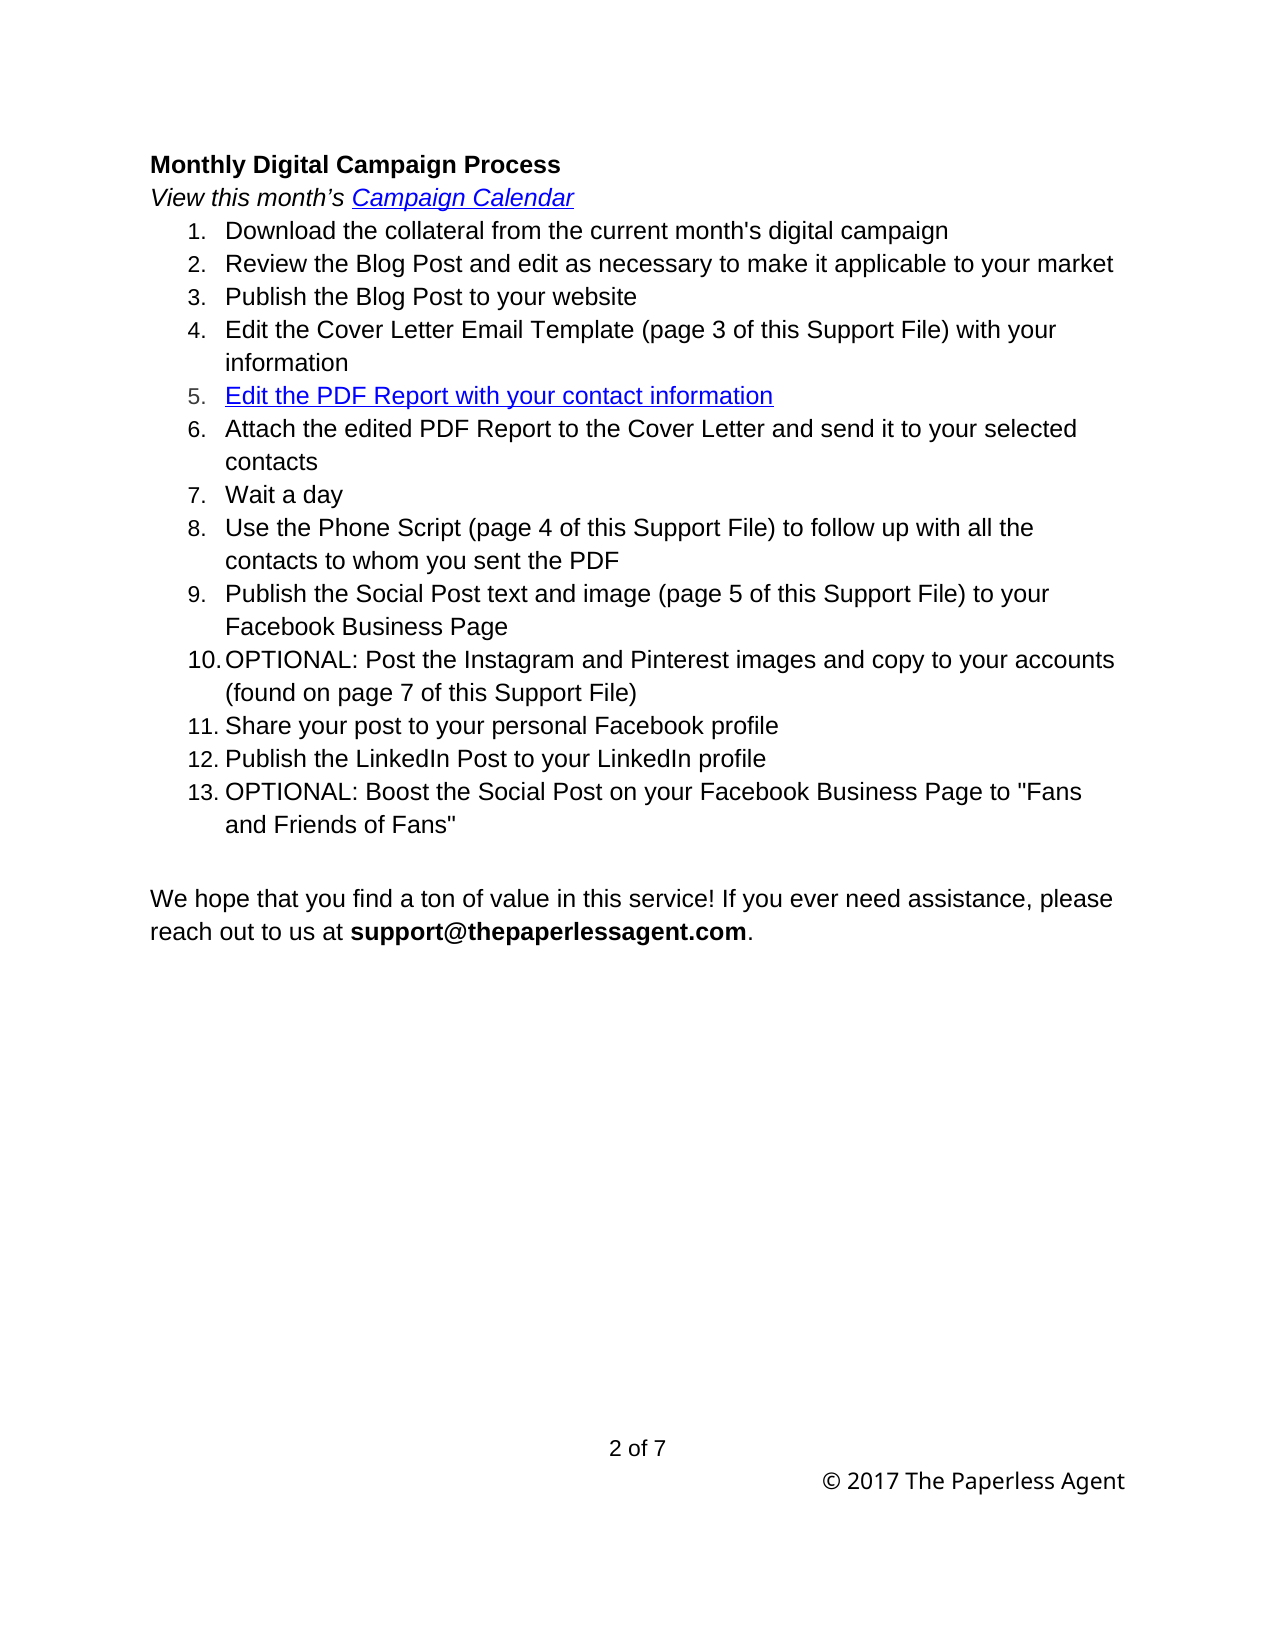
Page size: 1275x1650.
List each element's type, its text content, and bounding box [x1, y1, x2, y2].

text Monthly Digital Campaign Process [150, 150, 1125, 179]
list Attach the edited PDF Report to the Cover Letter and send it to your selected contacts [187, 414, 1125, 476]
list Edit the Cover Letter Email Template (page 3 of this Support File) with your information [187, 315, 1125, 377]
list OPTIONAL: Boost the Social Post on your Facebook Business Page to "Fans and Friends of Fans" [187, 777, 1125, 839]
list Edit the PDF Report with your contact information [187, 381, 1125, 410]
list Use the Phone Script (page 4 of this Support File) to follow up with all the contacts to whom you sent the PDF [187, 513, 1125, 575]
list Publish the LinkedIn Post to your LinkedIn profile [187, 744, 1125, 773]
text View this month’s Campaign Calendar [150, 183, 1125, 212]
list Review the Blog Post and edit as necessary to make it applicable to your market [187, 249, 1125, 278]
text We hope that you find a ton of value in this service! If you ever need assistance, please reach out to us at support@thepaperlessagent.com. [150, 884, 1125, 946]
list Share your post to your personal Facebook profile [187, 711, 1125, 740]
list Download the collateral from the current month's digital campaign [187, 216, 1125, 245]
list Wait a day [187, 480, 1125, 509]
list Publish the Social Post text and image (page 5 of this Support File) to your Facebook Business Page [187, 579, 1125, 641]
list OPTIONAL: Post the Instagram and Pinterest images and copy to your accounts (found on page 7 of this Support File) [187, 645, 1125, 707]
list Publish the Blog Post to your website [187, 282, 1125, 311]
